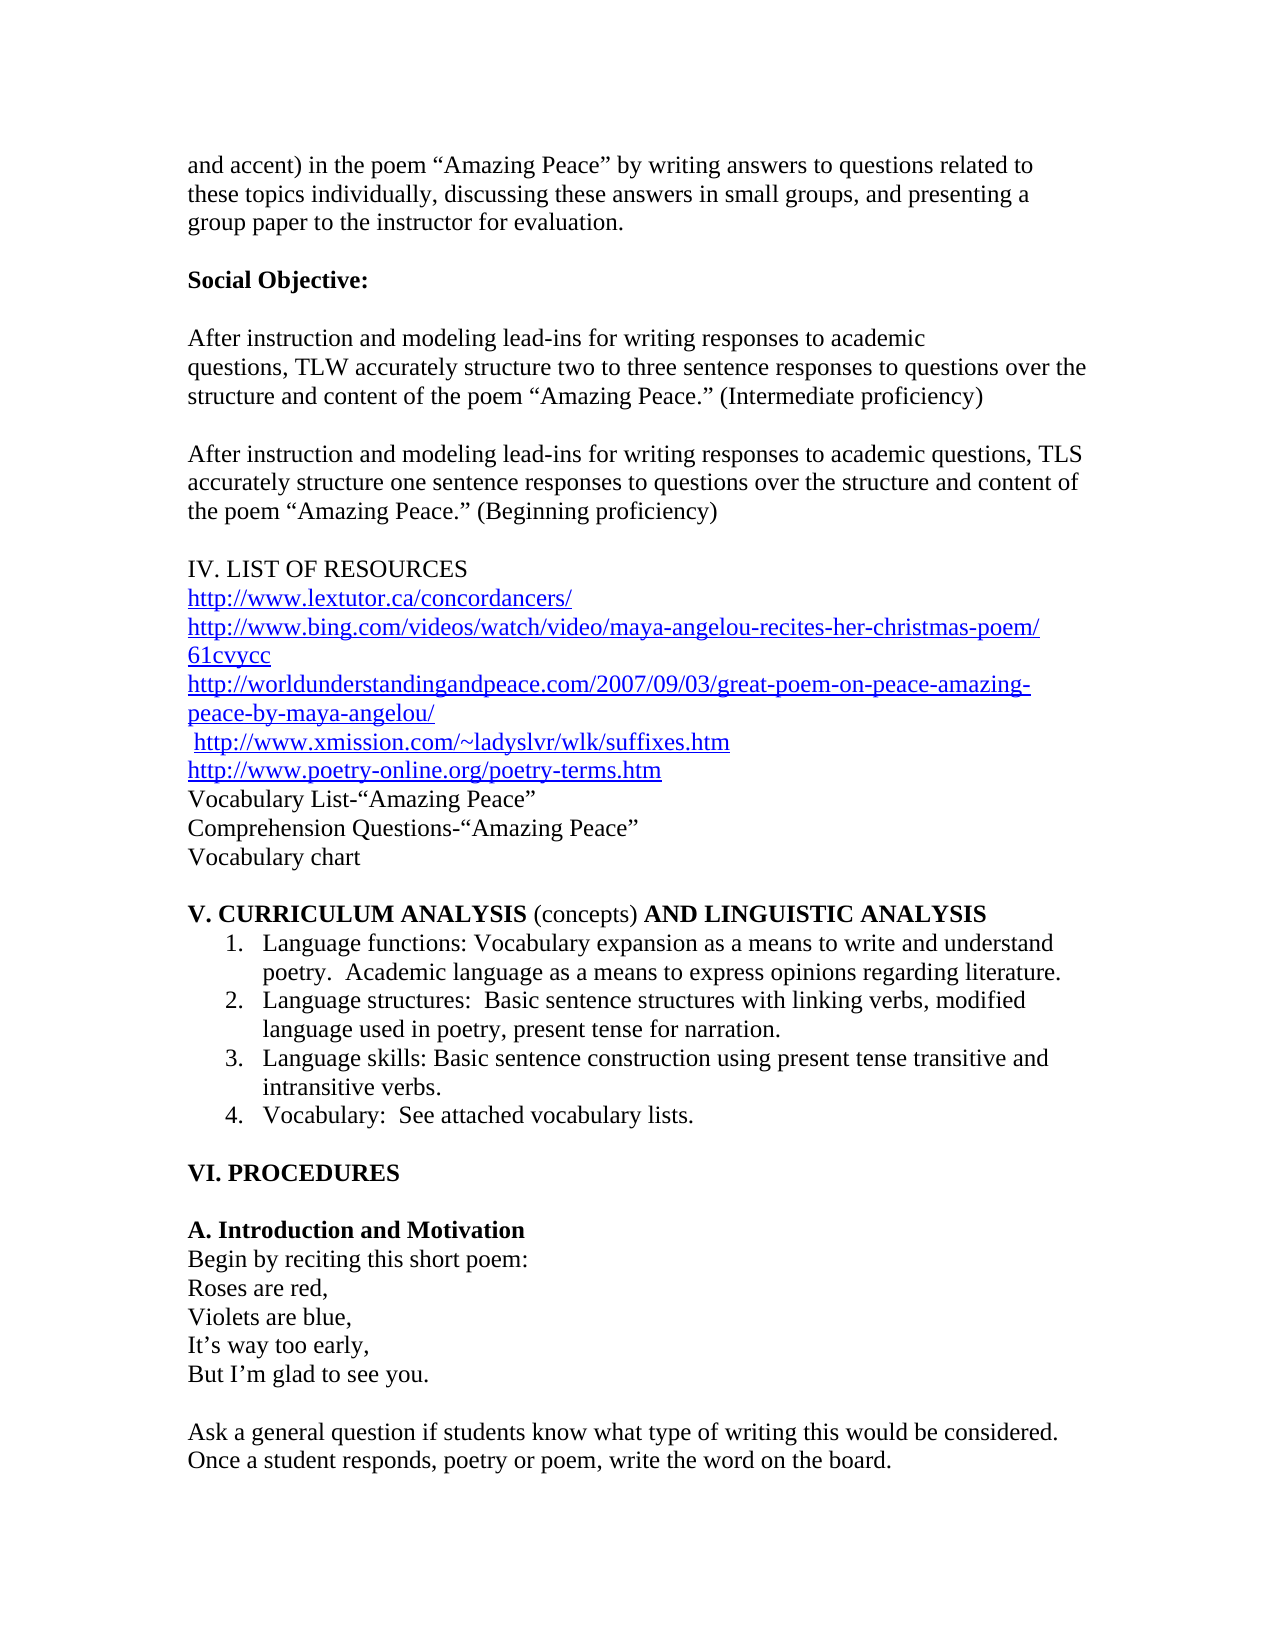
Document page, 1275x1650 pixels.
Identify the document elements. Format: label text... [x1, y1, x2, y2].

text Roses are red, [187, 1273, 1087, 1302]
text But I’m glad to see you. [187, 1359, 1087, 1388]
text http://worldunderstandingandpeace.com/2007/09/03/great-poem-on-peace-amazing-peace-by-maya-angelou/ [187, 669, 1087, 727]
text After instruction and modeling lead-ins for writing responses to academic questions, TLS accurately structure one sentence responses to questions over the structure and content of the poem “Amazing Peace.” (Beginning proficiency) [187, 439, 1087, 525]
text Vocabulary chart [187, 842, 1087, 870]
text Once a student responds, poetry or poem, write the word on the board. [187, 1445, 1087, 1474]
text It’s way too early, [187, 1330, 1087, 1359]
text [187, 150, 1087, 236]
list Language skills: Basic sentence construction using present tense transitive and intransitive verbs. [225, 1043, 1087, 1100]
text V. CURRICULUM ANALYSIS (concepts) AND LINGUISTIC ANALYSIS [187, 899, 1087, 928]
text Vocabulary List-“Amazing Peace” [187, 784, 1087, 813]
list Language structures: Basic sentence structures with linking verbs, modified language used in poetry, present tense for narration. [225, 985, 1087, 1043]
text After instruction and modeling lead-ins for writing responses to academic questions, TLW accurately structure two to three sentence responses to questions over the structure and content of the poem “Amazing Peace.” (Intermediate proficiency) [187, 323, 1087, 409]
text Comprehension Questions-“Amazing Peace” [187, 813, 1087, 842]
text Begin by reciting this short poem: [187, 1244, 1087, 1273]
text http://www.bing.com/videos/watch/video/maya-angelou-recites-her-christmas-poem/61cvycc [187, 612, 1087, 669]
text IV. LIST OF RESOURCES [187, 554, 1087, 583]
text Violets are blue, [187, 1302, 1087, 1330]
list Vocabulary: See attached vocabulary lists. [225, 1100, 1087, 1129]
text http://www.lextutor.ca/concordancers/ [187, 583, 1087, 612]
text Ask a general question if students know what type of writing this would be considered. [187, 1417, 1087, 1445]
subtitle A. Introduction and Motivation [187, 1215, 1087, 1244]
subtitle VI. PROCEDURES [187, 1158, 1087, 1187]
text http://www.poetry-online.org/poetry-terms.htm [187, 755, 1087, 784]
list Language functions: Vocabulary expansion as a means to write and understand poetry. Academic language as a means to express opinions regarding literature. [225, 928, 1087, 985]
text Social Objective: [187, 265, 1087, 294]
text http://www.xmission.com/~ladyslvr/wlk/suffixes.htm [187, 727, 1087, 755]
